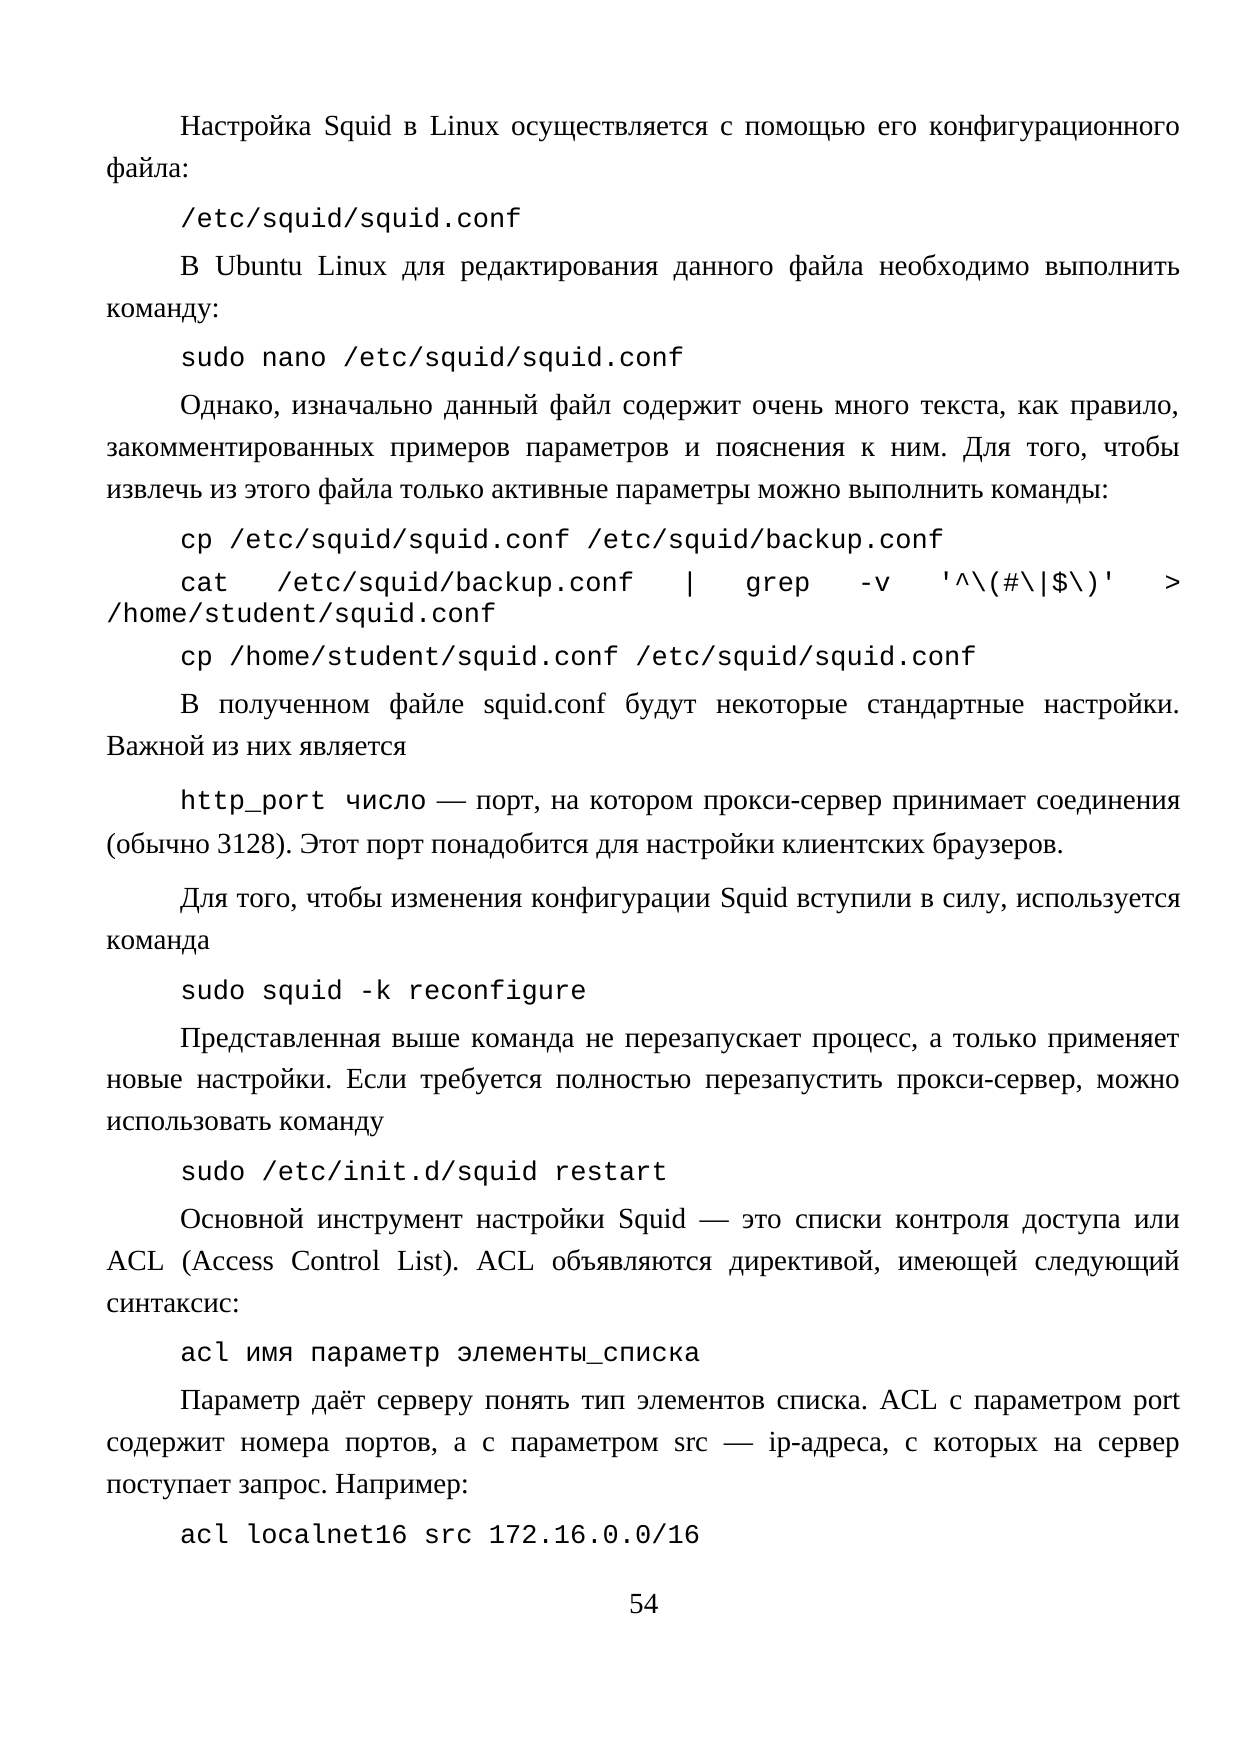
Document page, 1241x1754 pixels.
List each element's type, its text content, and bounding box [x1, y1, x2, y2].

text В Ubuntu Linux для редактирования данного файла необходимо выполнить команду: [106, 248, 1181, 323]
text Представленная выше команда не перезапускает процесс, а только применяет новые настройки. Если требуется полностью перезапустить прокси-сервер, можно использовать команду [106, 1020, 1181, 1137]
text cat /etc/squid/backup.conf | grep -v '^\(#\|$\)' > /home/student/squid.conf [106, 569, 1181, 630]
text cp /etc/squid/squid.conf /etc/squid/backup.conf [106, 525, 1181, 556]
text sudo nano /etc/squid/squid.conf [106, 344, 1181, 375]
text Основной инструмент настройки Squid — это списки контроля доступа или ACL (Access Control List). ACL объявляются директивой, имеющей следующий синтаксис: [106, 1201, 1181, 1318]
text http_port число — порт, на котором прокси-сервер принимает соединения (обычно 3128). Этот порт понадобится для настройки клиентских браузеров. [106, 782, 1181, 859]
text В полученном файле squid.conf будут некоторые стандартные настройки. Важной из них является [106, 686, 1181, 761]
text /etc/squid/squid.conf [106, 204, 1181, 235]
text Однако, изначально данный файл содержит очень много текста, как правило, закомментированных примеров параметров и пояснения к ним. Для того, чтобы извлечь из этого файла только активные параметры можно выполнить команды: [106, 387, 1181, 504]
text Для того, чтобы изменения конфигурации Squid вступили в силу, используется команда [106, 880, 1181, 956]
text sudo squid -k reconfigure [106, 976, 1181, 1007]
text Параметр даёт серверу понять тип элементов списка. АCL с параметром port содержит номера портов, а с параметром src — ip-адреса, с которых на сервер поступает запрос. Например: [106, 1382, 1181, 1500]
text acl localnet16 src 172.16.0.0/16 [106, 1521, 1181, 1551]
text cp /home/student/squid.conf /etc/squid/squid.conf [106, 643, 1181, 673]
text sudo /etc/init.d/squid restart [106, 1158, 1181, 1188]
text Настройка Squid в Linux осуществляется с помощью его конфигурационного файла: [106, 108, 1181, 184]
text acl имя параметр элементы_списка [106, 1339, 1181, 1370]
